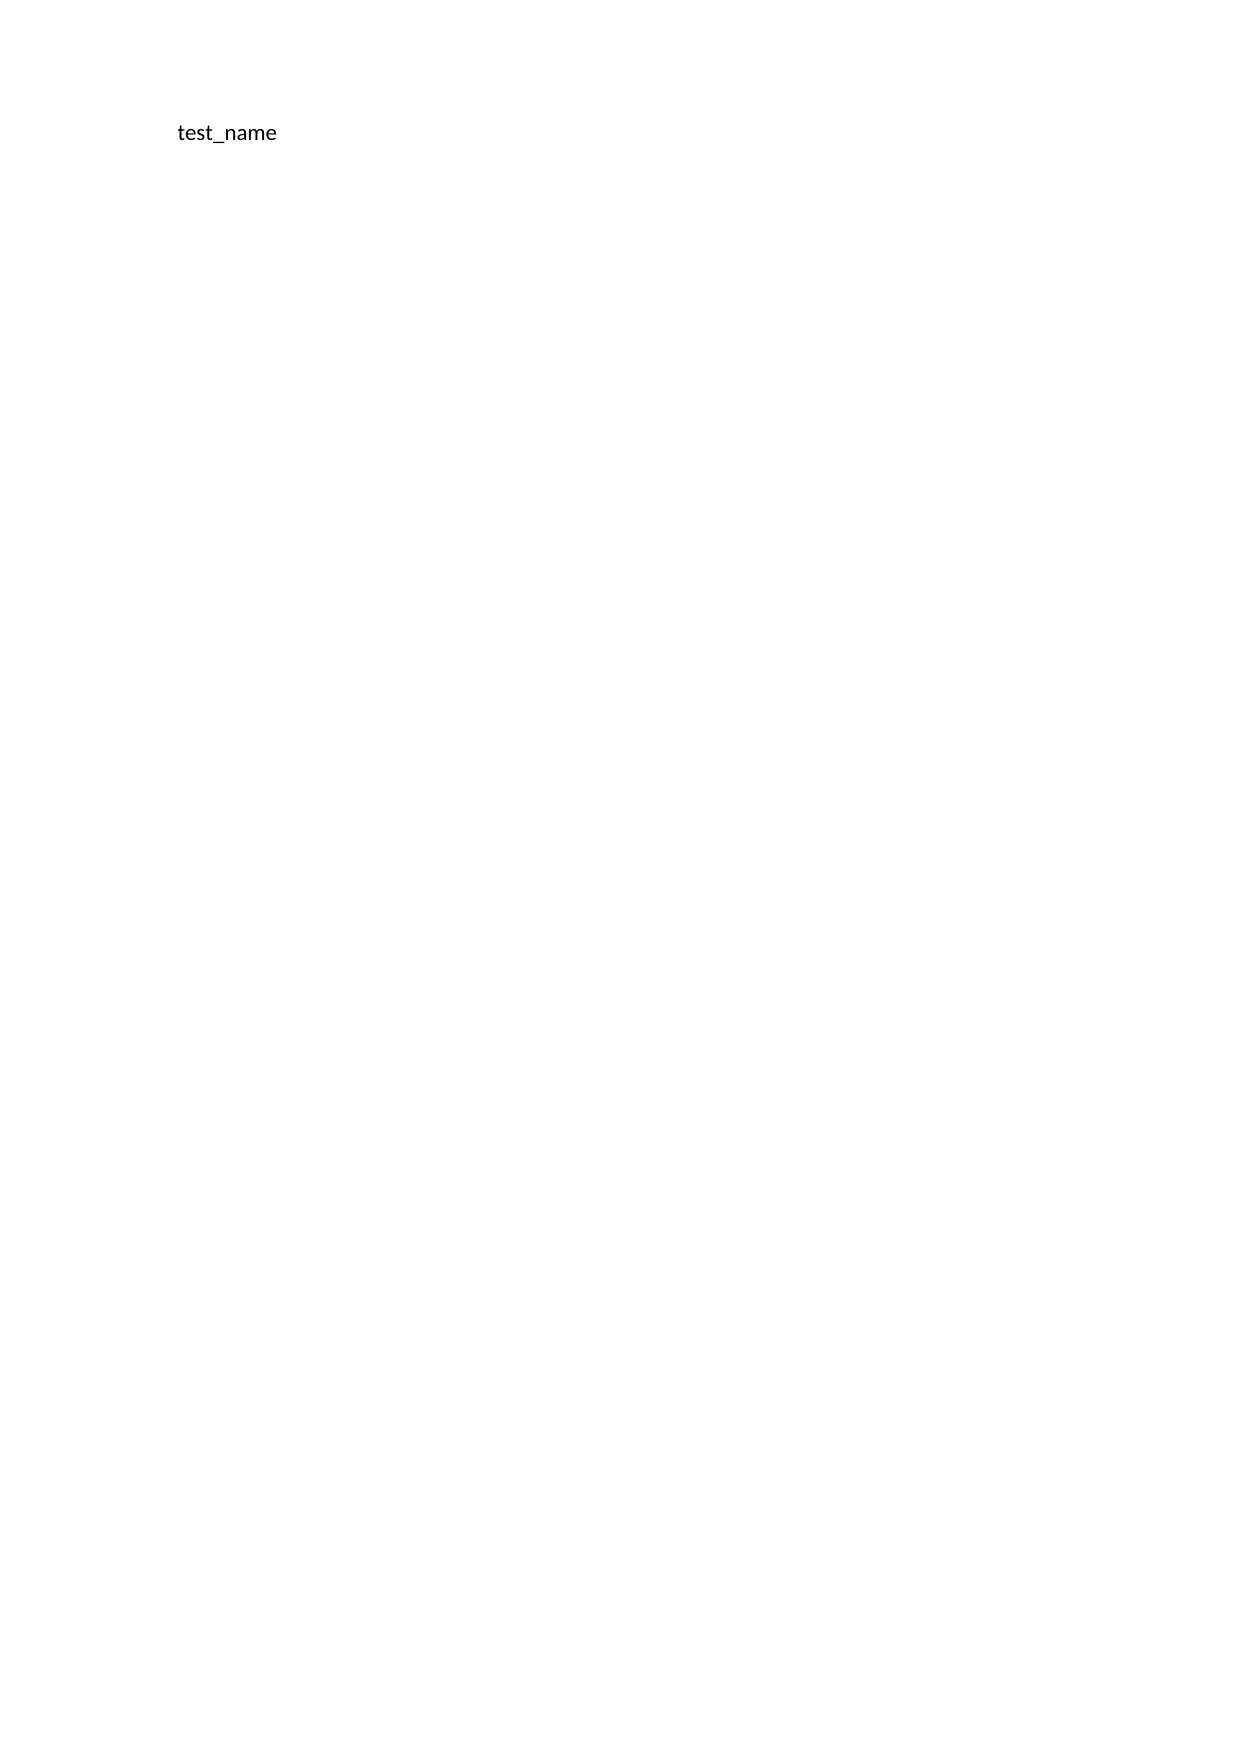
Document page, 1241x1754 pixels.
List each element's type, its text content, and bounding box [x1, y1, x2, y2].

text test_name [177, 118, 1152, 146]
